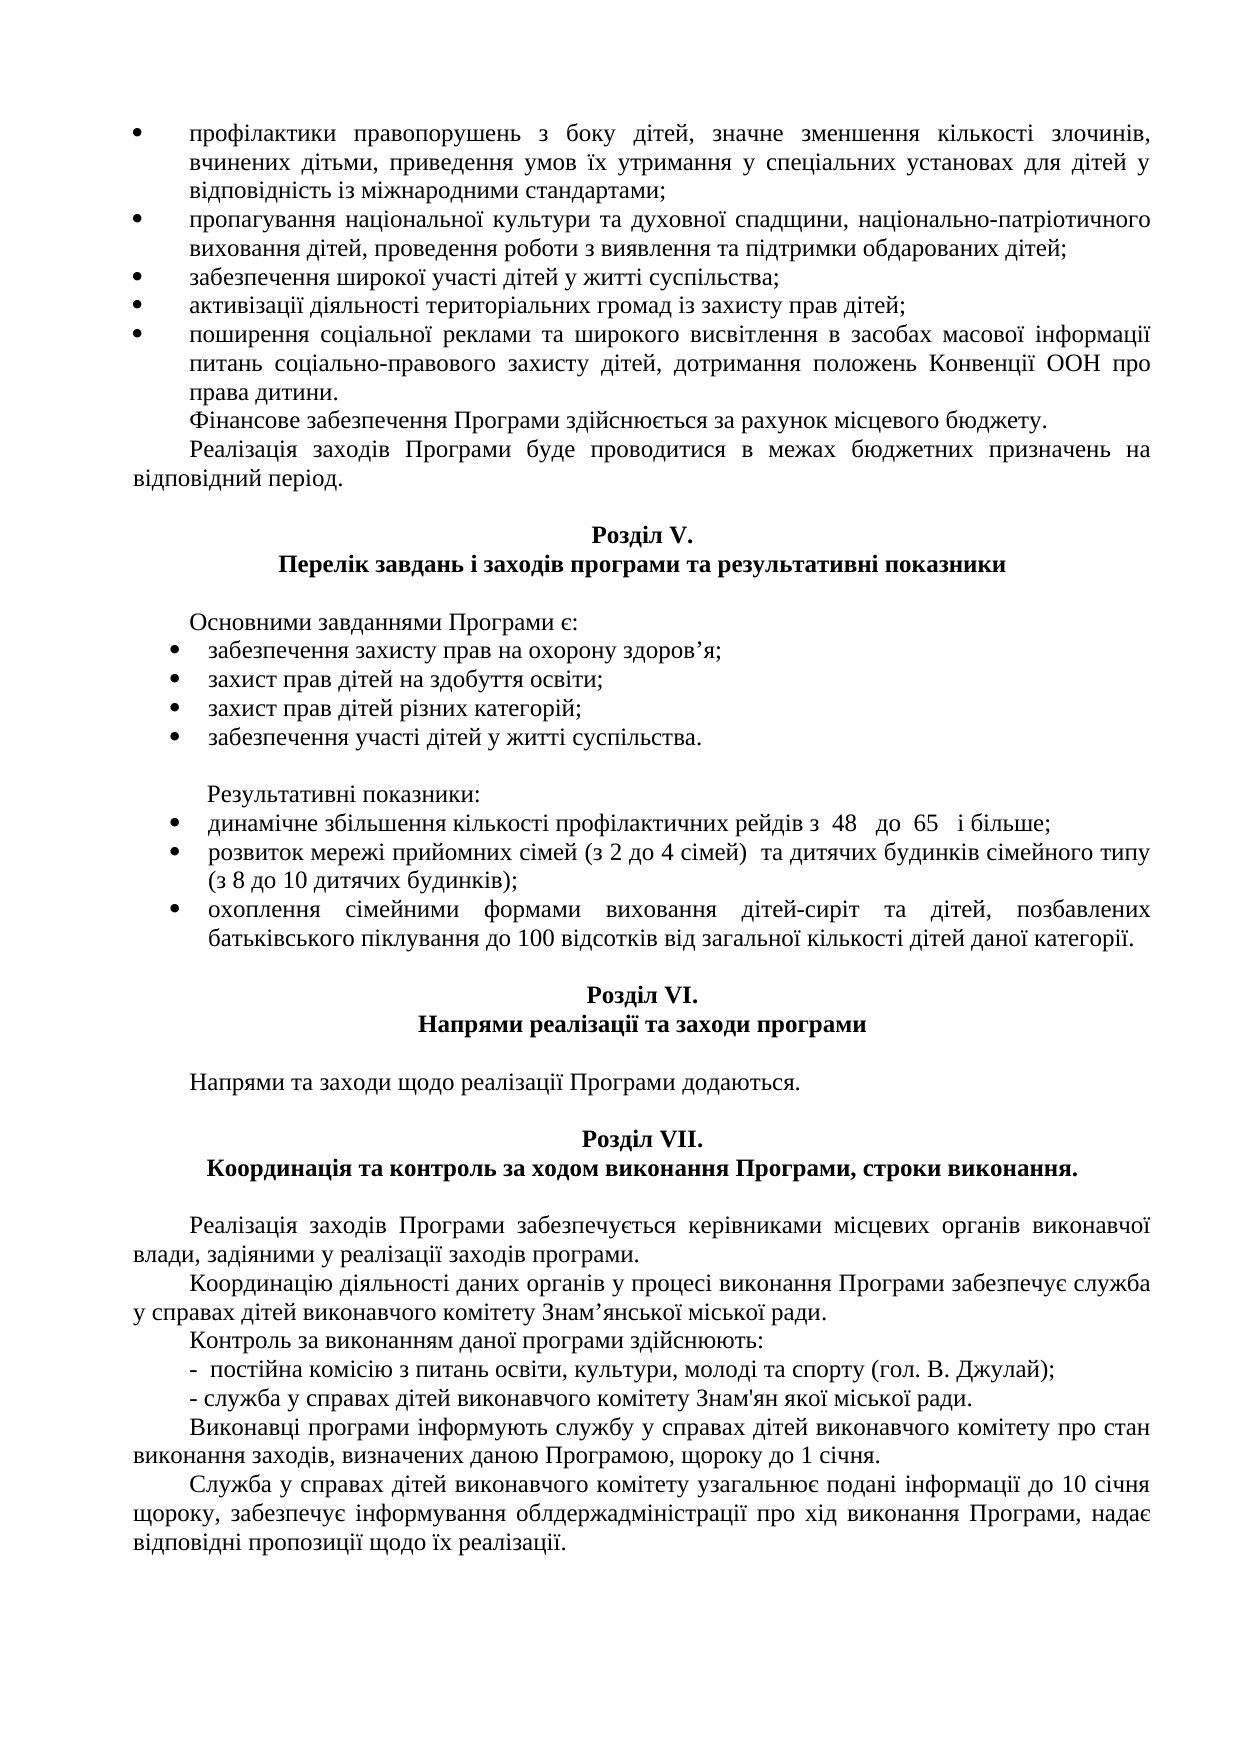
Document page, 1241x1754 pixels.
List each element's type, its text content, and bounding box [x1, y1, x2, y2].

list захист прав дітей різних категорій; [170, 693, 1152, 722]
text Реалізація заходів Програми буде проводитися в межах бюджетних призначень на відповідний період. [133, 434, 1152, 492]
list забезпечення участі дітей у житті суспільства. [170, 722, 1152, 751]
text Реалізація заходів Програми забезпечується керівниками місцевих органів виконавчої влади, задіяними у реалізації заходів програми. [133, 1211, 1152, 1268]
text Розділ VII. [133, 1124, 1152, 1153]
text Перелік завдань і заходів програми та результативні показники [133, 549, 1152, 578]
list захист прав дітей на здобуття освіти; [170, 664, 1152, 693]
list профілактики правопорушень з боку дітей, значне зменшення кількості злочинів, вчинених дітьми, приведення умов їх утримання у спеціальних установах для дітей у відповідність із міжнародними стандартами; [133, 118, 1152, 204]
list поширення соціальної реклами та широкого висвітлення в засобах масової інформації питань соціально-правового захисту дітей, дотримання положень Конвенції ООН про права дитини. [133, 319, 1152, 406]
list динамічне збільшення кількості профілактичних рейдів з 48 до 65 і більше; [170, 808, 1152, 837]
list забезпечення захисту прав на охорону здоров’я; [170, 636, 1152, 664]
text Фінансове забезпечення Програми здійснюється за рахунок місцевого бюджету. [133, 406, 1152, 434]
list охоплення сімейними формами виховання дітей-сиріт та дітей, позбавлених батьківського піклування до 100 відсотків від загальної кількості дітей даної категорії. [170, 894, 1152, 952]
text Розділ VІ. [133, 981, 1152, 1009]
text Напрями реалізації та заходи програми [133, 1009, 1152, 1038]
text Розділ V. [133, 521, 1152, 549]
list пропагування національної культури та духовної спадщини, національно-патріотичного виховання дітей, проведення роботи з виявлення та підтримки обдарованих дітей; [133, 204, 1152, 262]
list розвиток мережі прийомних сімей (з 2 до 4 сімей) та дитячих будинків сімейного типу (з 8 до 10 дитячих будинків); [170, 837, 1152, 894]
list забезпечення широкої участі дітей у житті суспільства; [133, 262, 1152, 291]
text Контроль за виконанням даної програми здійснюють: [133, 1326, 1152, 1354]
text Основними завданнями Програми є: [133, 607, 1152, 636]
text Служба у справах дітей виконавчого комітету узагальнює подані інформації до 10 січня щороку, забезпечує інформування облдержадміністрації про хід виконання Програми, надає відповідні пропозиції щодо їх реалізації. [133, 1469, 1152, 1556]
list активізації діяльності територіальних громад із захисту прав дітей; [133, 291, 1152, 319]
text Виконавці програми інформують службу у справах дітей виконавчого комітету про стан виконання заходів, визначених даною Програмою, щороку до 1 січня. [133, 1412, 1152, 1469]
list - постійна комісію з питань освіти, культури, молоді та спорту (гол. В. Джулай); [133, 1354, 1152, 1383]
text Координація та контроль за ходом виконання Програми, строки виконання. [133, 1153, 1152, 1182]
text Координацію діяльності даних органів у процесі виконання Програми забезпечує служба у справах дітей виконавчого комітету Знам’янської міської ради. [133, 1268, 1152, 1326]
text - служба у справах дітей виконавчого комітету Знам'ян якої міської ради. [133, 1383, 1152, 1412]
text Напрями та заходи щодо реалізації Програми додаються. [133, 1067, 1152, 1096]
text Результативні показники: [133, 779, 1152, 808]
